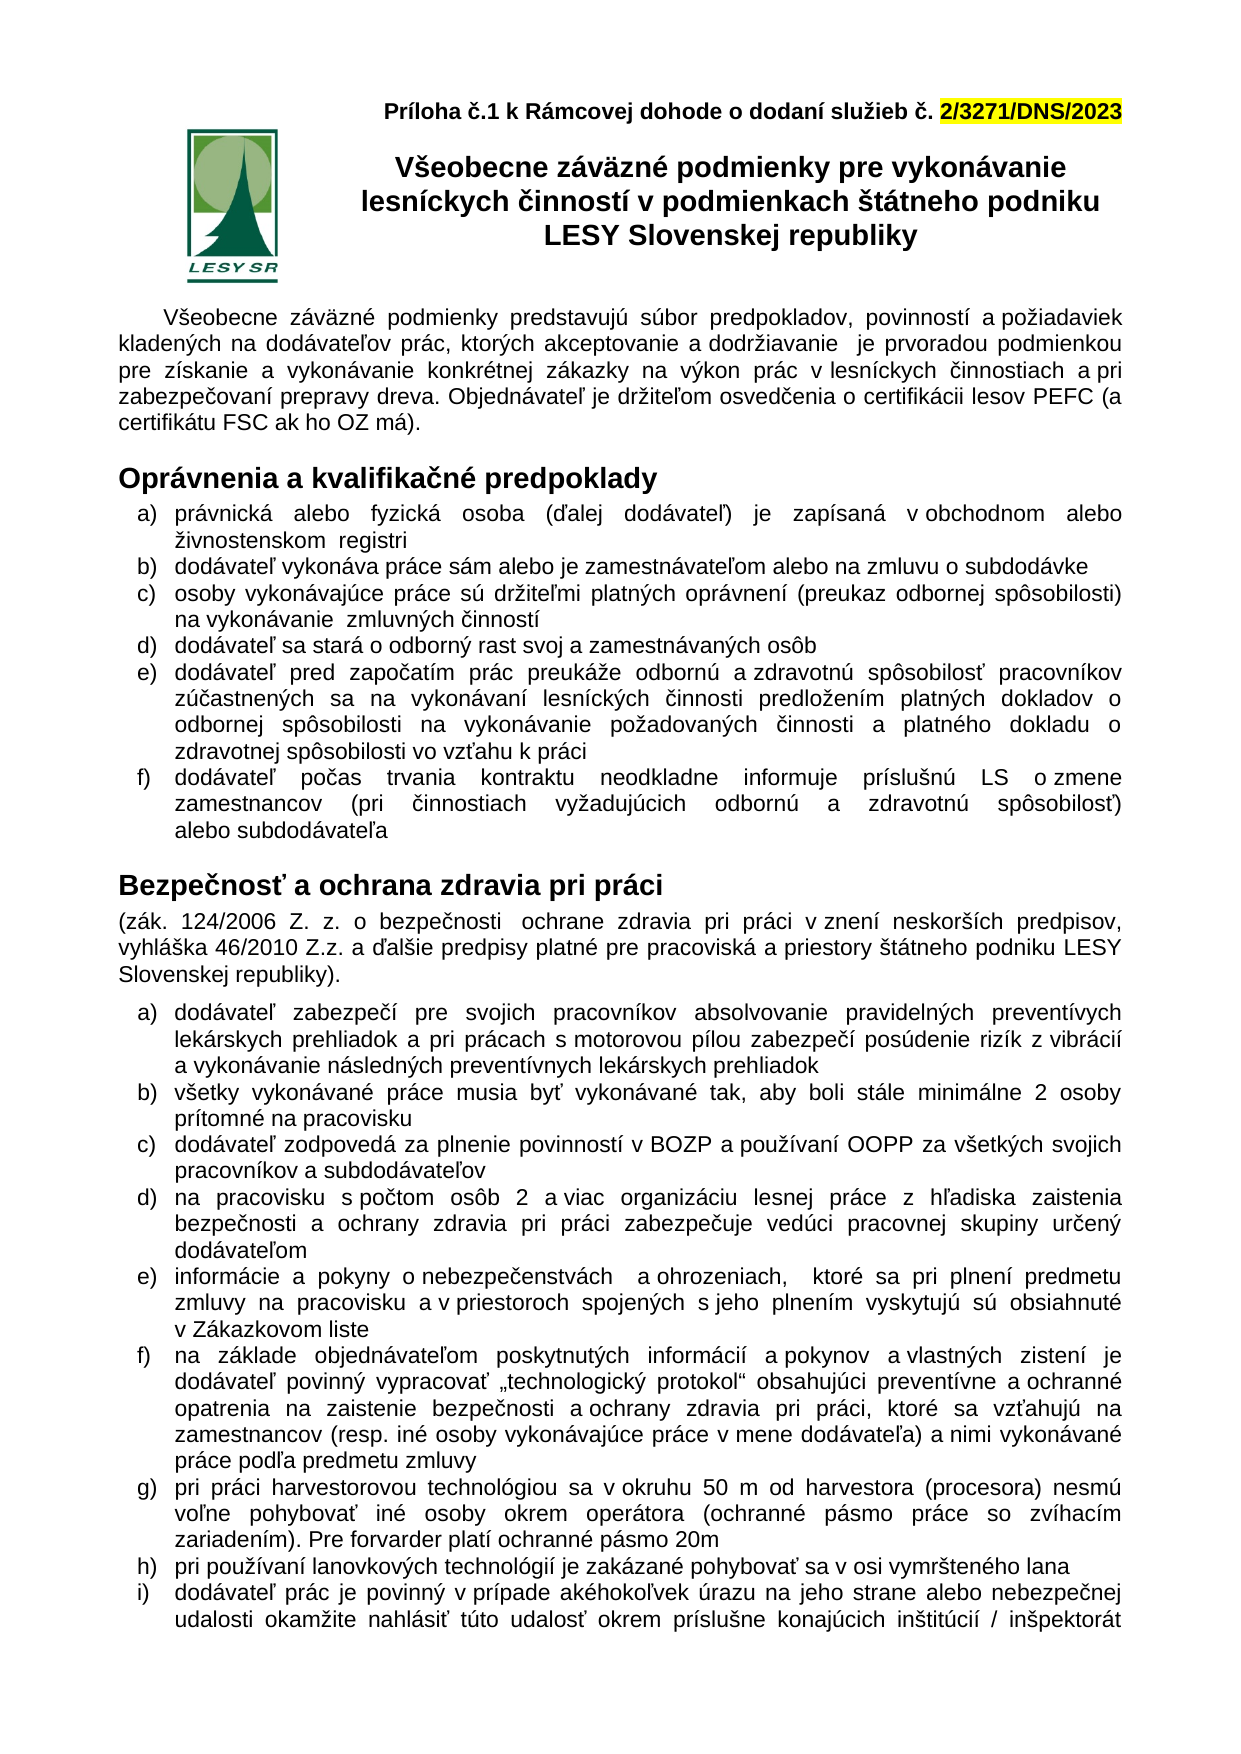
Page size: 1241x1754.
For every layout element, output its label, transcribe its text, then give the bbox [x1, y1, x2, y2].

list všetky vykonávané práce musia byť vykonávané tak, aby boli stále minimálne 2 osoby prítomné na pracovisku [137, 1078, 1122, 1131]
subtitle Oprávnenia a kvalifikačné predpoklady [118, 461, 1122, 494]
subtitle Bezpečnosť a ochrana zdravia pri práci [118, 868, 1122, 902]
list pri používaní lanovkových technológií je zakázané pohybovať sa v osi vymršteného lana [137, 1553, 1122, 1579]
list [137, 1579, 1122, 1632]
list dodávateľ zodpovedá za plnenie povinností v BOZP a používaní OOPP za všetkých svojich pracovníkov a subdodávateľov [137, 1131, 1122, 1184]
list právnická alebo fyzická osoba (ďalej dodávateľ) je zapísaná v obchodnom alebo živnostenskom registri [137, 500, 1122, 553]
text (zák. 124/2006 Z. z. o bezpečnosti ochrane zdravia pri práci v znení neskorších predpisov, vyhláška 46/2010 Z.z. a ďalšie predpisy platné pre pracoviská a priestory štátneho podniku LESY Slovenskej republiky). [118, 908, 1122, 987]
list dodávateľ pred započatím prác preukáže odbornú a zdravotnú spôsobilosť pracovníkov zúčastnených sa na vykonávaní lesníckých činnosti predložením platných dokladov o odbornej spôsobilosti na vykonávanie požadovaných činnosti a platného dokladu o zdravotnej spôsobilosti vo vzťahu k práci [137, 658, 1122, 764]
list osoby vykonávajúce práce sú držiteľmi platných oprávnení (preukaz odbornej spôsobilosti) na vykonávanie zmluvných činností [137, 579, 1122, 632]
picture [183, 125, 278, 285]
list dodávateľ zabezpečí pre svojich pracovníkov absolvovanie pravidelných preventívych lekárskych prehliadok a pri prácach s motorovou pílou zabezpečí posúdenie rizík z vibrácií a vykonávanie následných preventívnych lekárskych prehliadok [137, 999, 1122, 1078]
list na pracovisku s počtom osôb 2 a viac organizáciu lesnej práce z hľadiska zaistenia bezpečnosti a ochrany zdravia pri práci zabezpečuje vedúci pracovnej skupiny určený dodávateľom [137, 1184, 1122, 1263]
text Všeobecne záväzné podmienky predstavujú súbor predpokladov, povinností a požiadaviek kladených na dodávateľov prác, ktorých akceptovanie a dodržiavanie je prvoradou podmienkou pre získanie a vykonávanie konkrétnej zákazky na výkon prác v lesníckych činnostiach a pri zabezpečovaní prepravy dreva. Objednávateľ je držiteľom osvedčenia o certifikácii lesov PEFC (a certifikátu FSC ak ho OZ má). [118, 304, 1122, 436]
list dodávateľ vykonáva práce sám alebo je zamestnávateľom alebo na zmluvu o subdodávke [137, 553, 1122, 579]
list na základe objednávateľom poskytnutých informácií a pokynov a vlastných zistení je dodávateľ povinný vypracovať „technologický protokol“ obsahujúci preventívne a ochranné opatrenia na zaistenie bezpečnosti a ochrany zdravia pri práci, ktoré sa vzťahujú na zamestnancov (resp. iné osoby vykonávajúce práce v mene dodávateľa) a nimi vykonávané práce podľa predmetu zmluvy [137, 1342, 1122, 1474]
list informácie a pokyny o nebezpečenstvách a ohrozeniach, ktoré sa pri plnení predmetu zmluvy na pracovisku a v priestoroch spojených s jeho plnením vyskytujú sú obsiahnuté v Zákazkovom liste [137, 1263, 1122, 1342]
text Príloha č.1 k Rámcovej dohode o dodaní služieb č. 2/3271/DNS/2023 [118, 98, 940, 124]
list dodávateľ počas trvania kontraktu neodkladne informuje príslušnú LS o zmene zamestnancov (pri činnostiach vyžadujúcich odbornú a zdravotnú spôsobilosť) alebo subdodávateľa [137, 764, 1122, 843]
text Všeobecne záväzné podmienky pre vykonávanie lesníckych činností v podmienkach štátneho podniku LESY Slovenskej republiky [340, 151, 1122, 251]
list dodávateľ sa stará o odborný rast svoj a zamestnávaných osôb [137, 632, 1122, 658]
list pri práci harvestorovou technológiou sa v okruhu 50 m od harvestora (procesora) nesmú voľne pohybovať iné osoby okrem operátora (ochranné pásmo práce so zvíhacím zariadením). Pre forvarder platí ochranné pásmo 20m [137, 1474, 1122, 1553]
